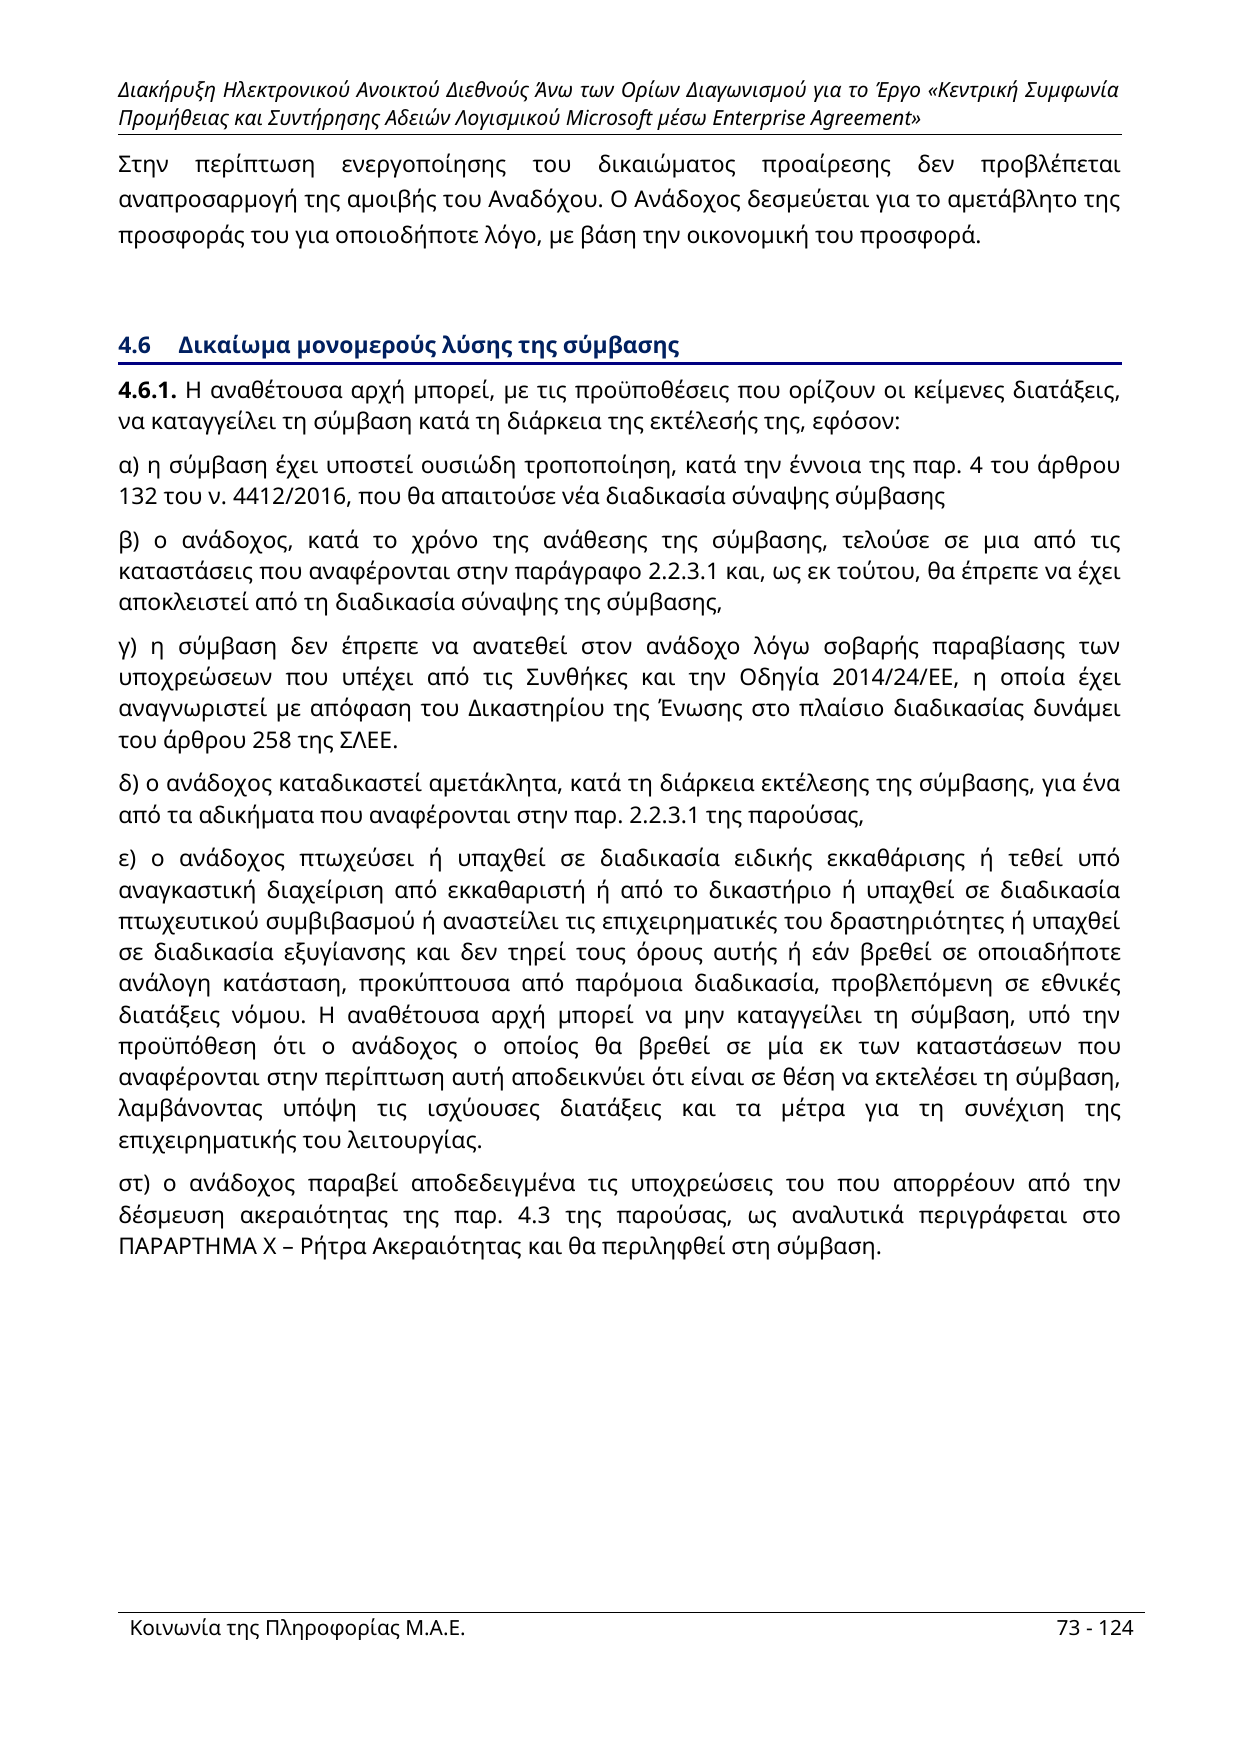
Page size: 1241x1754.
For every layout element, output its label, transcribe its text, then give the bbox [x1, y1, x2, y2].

text γ) η σύμβαση δεν έπρεπε να ανατεθεί στον ανάδοχο λόγω σοβαρής παραβίασης των υποχρεώσεων που υπέχει από τις Συνθήκες και την Οδηγία 2014/24/ΕΕ, η οποία έχει αναγνωριστεί με απόφαση του Δικαστηρίου της Ένωσης στο πλαίσιο διαδικασίας δυνάμει του άρθρου 258 της ΣΛΕΕ. [118, 630, 1122, 755]
text στ) ο ανάδοχος παραβεί αποδεδειγμένα τις υποχρεώσεις του που απορρέουν από την δέσμευση ακεραιότητας της παρ. 4.3 της παρούσας, ως αναλυτικά περιγράφεται στο ‎ΠΑΡΑΡΤΗΜΑ X – Ρήτρα Ακεραιότητας και θα περιληφθεί στη σύμβαση. [118, 1167, 1122, 1261]
text ε) ο ανάδοχος πτωχεύσει ή υπαχθεί σε διαδικασία ειδικής εκκαθάρισης ή τεθεί υπό αναγκαστική διαχείριση από εκκαθαριστή ή από το δικαστήριο ή υπαχθεί σε διαδικασία πτωχευτικού συμβιβασμού ή αναστείλει τις επιχειρηματικές του δραστηριότητες ή υπαχθεί σε διαδικασία εξυγίανσης και δεν τηρεί τους όρους αυτής ή εάν βρεθεί σε οποιαδήποτε ανάλογη κατάσταση, προκύπτουσα από παρόμοια διαδικασία, προβλεπόμενη σε εθνικές διατάξεις νόμου. Η αναθέτουσα αρχή μπορεί να μην καταγγείλει τη σύμβαση, υπό την προϋπόθεση ότι ο ανάδοχος ο οποίος θα βρεθεί σε μία εκ των καταστάσεων που αναφέρονται στην περίπτωση αυτή αποδεικνύει ότι είναι σε θέση να εκτελέσει τη σύμβαση, λαμβάνοντας υπόψη τις ισχύουσες διατάξεις και τα μέτρα για τη συνέχιση της επιχειρηματικής του λειτουργίας. [118, 842, 1122, 1155]
text β) ο ανάδοχος, κατά το χρόνο της ανάθεσης της σύμβασης, τελούσε σε μια από τις καταστάσεις που αναφέρονται στην παράγραφο 2.2.3.1 και, ως εκ τούτου, θα έπρεπε να έχει αποκλειστεί από τη διαδικασία σύναψης της σύμβασης, [118, 523, 1122, 617]
text α) η σύμβαση έχει υποστεί ουσιώδη τροποποίηση, κατά την έννοια της παρ. 4 του άρθρου 132 του ν. 4412/2016, που θα απαιτούσε νέα διαδικασία σύναψης σύμβασης [118, 448, 1122, 511]
subtitle Δικαίωμα μονομερούς λύσης της σύμβασης [118, 329, 1122, 362]
text 4.6.1. Η αναθέτουσα αρχή μπορεί, με τις προϋποθέσεις που ορίζουν οι κείμενες διατάξεις, να καταγγείλει τη σύμβαση κατά τη διάρκεια της εκτέλεσής της, εφόσον: [118, 373, 1122, 436]
text Στην περίπτωση ενεργοποίησης του δικαιώματος προαίρεσης δεν προβλέπεται αναπροσαρμογή της αμοιβής του Αναδόχου. Ο Ανάδοχος δεσμεύεται για το αμετάβλητο της προσφοράς του για οποιοδήποτε λόγο, με βάση την οικονομική του προσφορά. [118, 147, 1122, 251]
text δ) ο ανάδοχος καταδικαστεί αμετάκλητα, κατά τη διάρκεια εκτέλεσης της σύμβασης, για ένα από τα αδικήματα που αναφέρονται στην παρ. 2.2.3.1 της παρούσας, [118, 767, 1122, 830]
